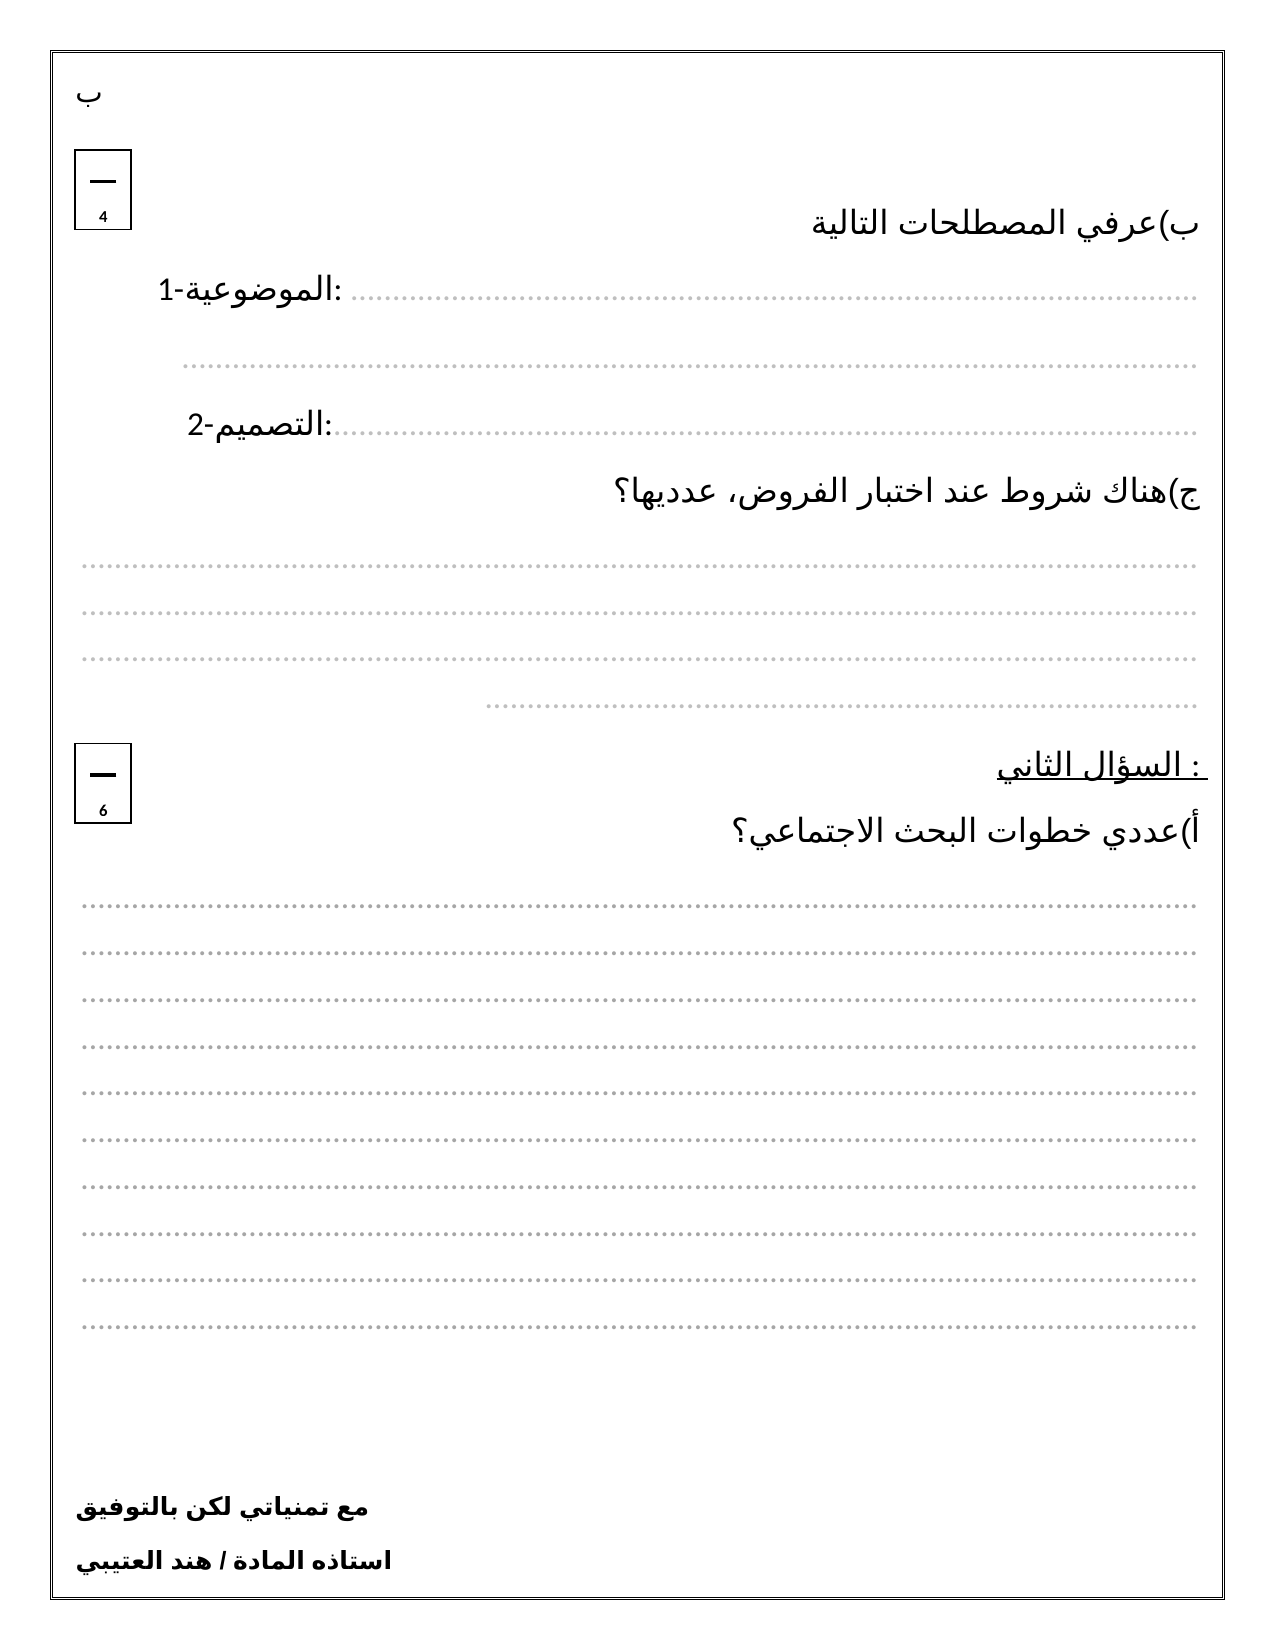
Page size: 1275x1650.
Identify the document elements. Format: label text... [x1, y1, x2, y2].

text ......................................................................................................................... [75, 336, 1200, 376]
text السؤال الثاني : [132, 744, 1200, 784]
text ب)عرفي المصطلحات التالية [75, 203, 1200, 241]
text .................................................................................................................................................................................................................................................................................................................................................................................................................................................................................................... [75, 536, 1200, 717]
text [75, 876, 1200, 1338]
text 1-الموضوعية: ..................................................................................................... [75, 268, 1200, 309]
text أ)عددي خطوات البحث الاجتماعي؟ [75, 811, 1200, 850]
text 2-التصميم:....................................................................................................... [75, 403, 1200, 444]
text ج)هناك شروط عند اختبار الفروض، عدديها؟ [75, 471, 1200, 509]
